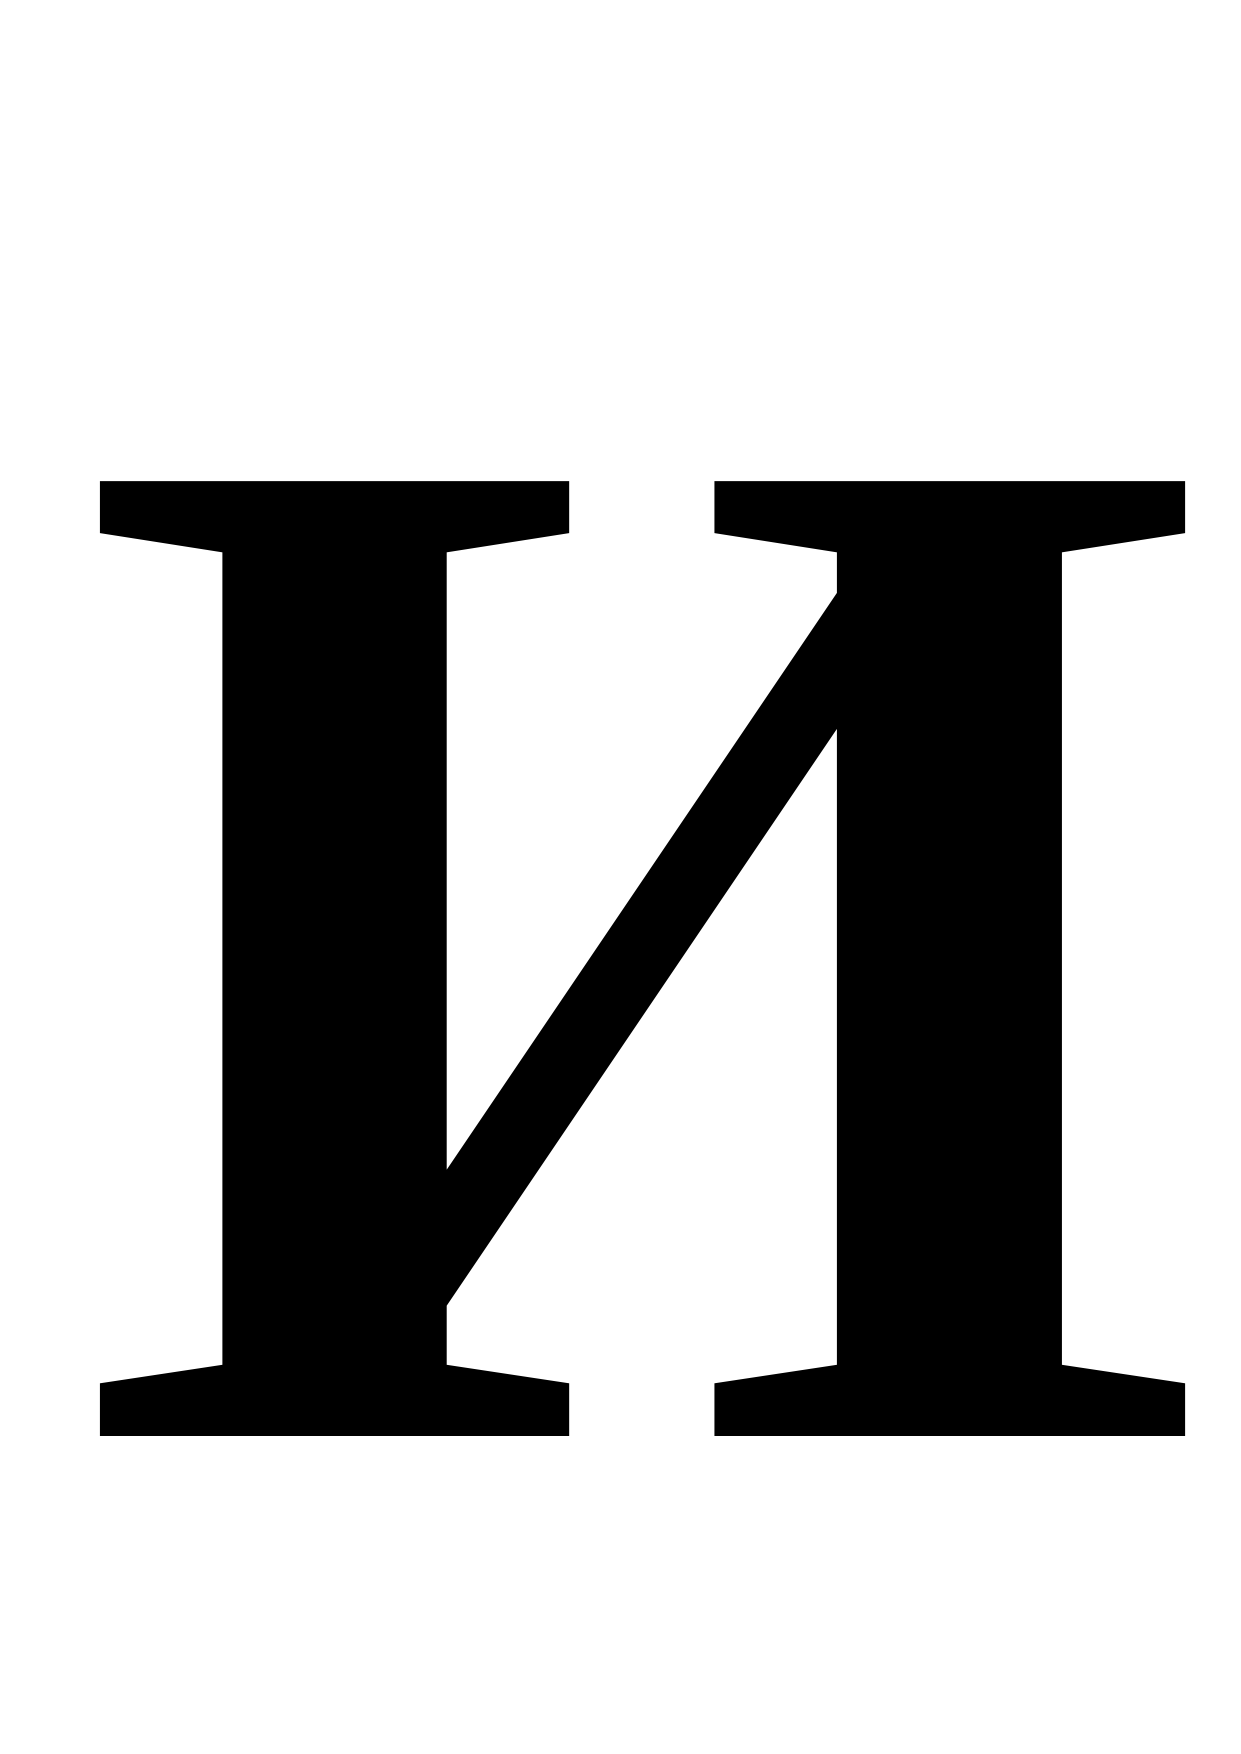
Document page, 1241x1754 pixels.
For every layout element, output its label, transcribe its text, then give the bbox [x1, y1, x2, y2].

text НИАОЕЛШП [75, 75, 1165, 1679]
